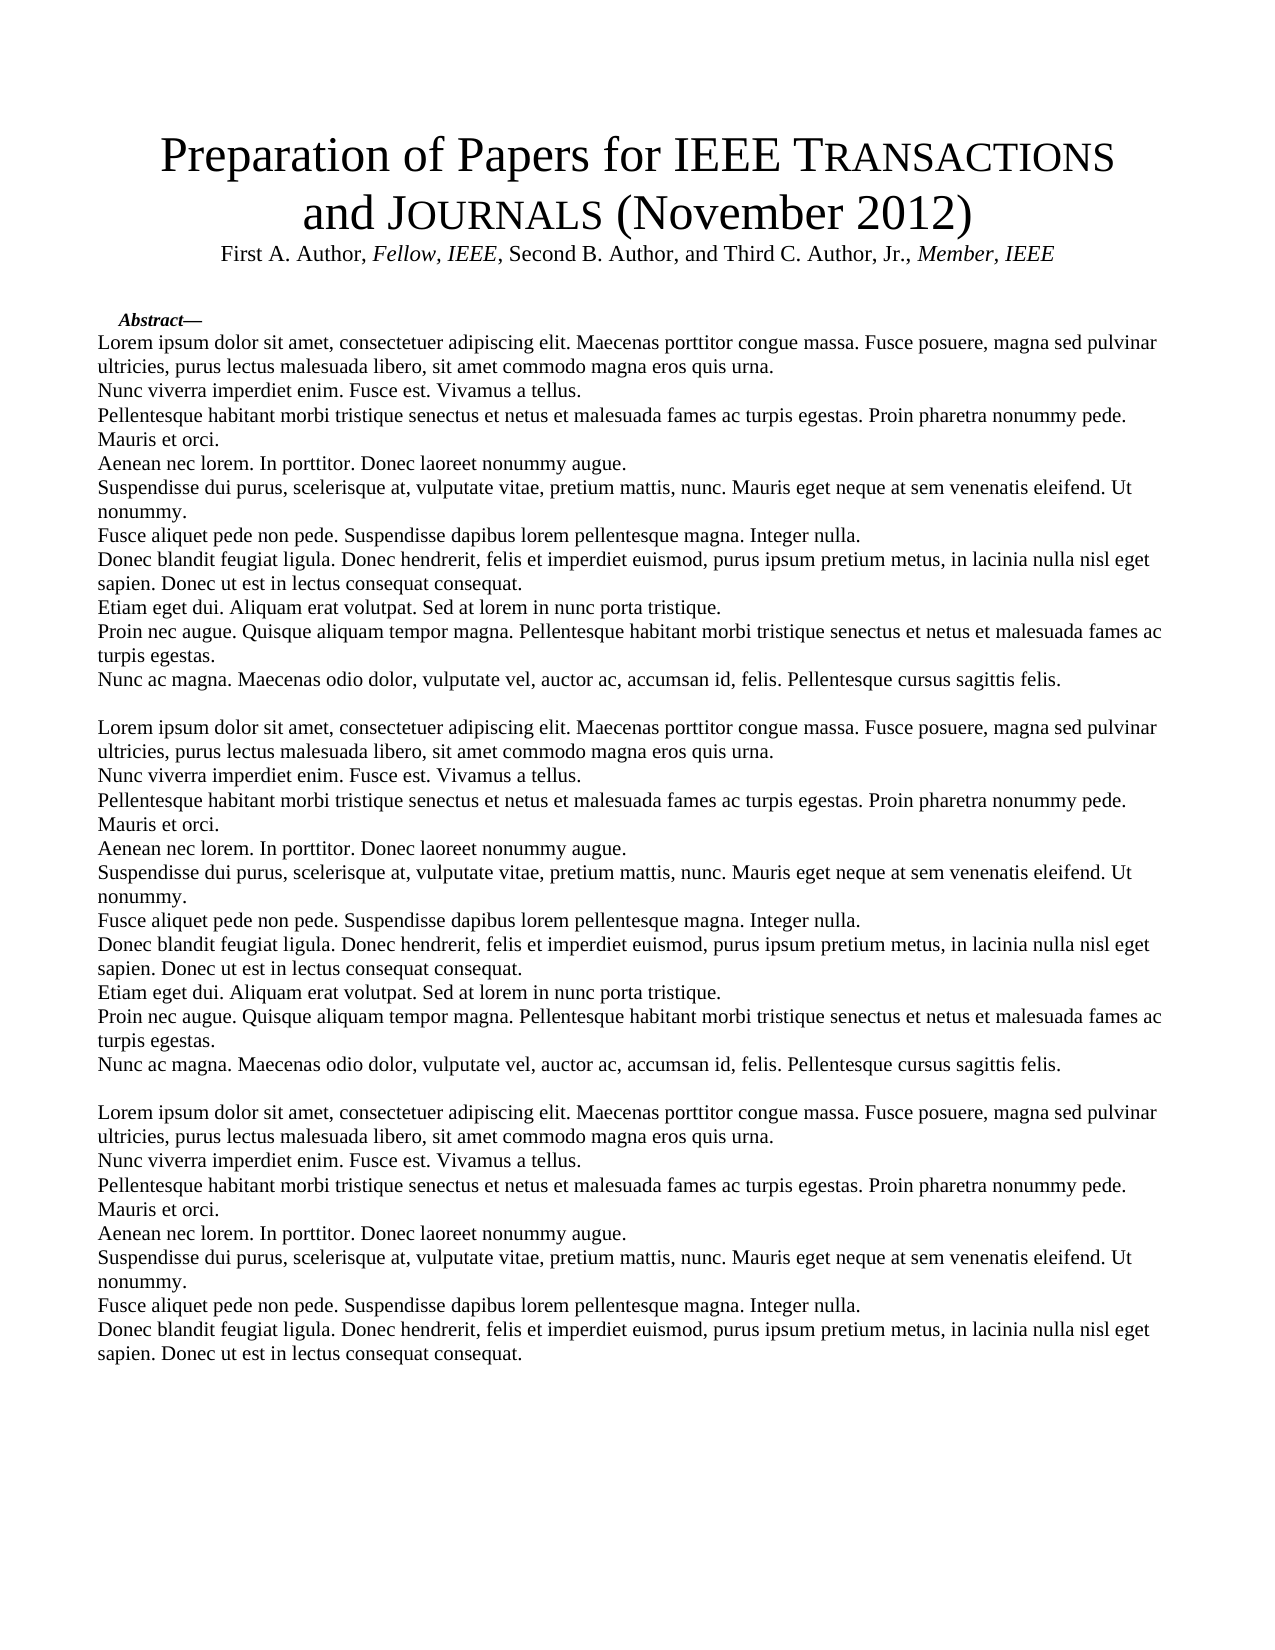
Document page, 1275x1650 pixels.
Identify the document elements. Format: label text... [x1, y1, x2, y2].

text Suspendisse dui purus, scelerisque at, vulputate vitae, pretium mattis, nunc. Mauris eget neque at sem venenatis eleifend. Ut nonummy. [97, 860, 1177, 908]
text Aenean nec lorem. In porttitor. Donec laoreet nonummy augue. [97, 836, 1177, 860]
text Nunc viverra imperdiet enim. Fusce est. Vivamus a tellus. [97, 1148, 1177, 1172]
text Nunc viverra imperdiet enim. Fusce est. Vivamus a tellus. [97, 763, 1177, 787]
text Fusce aliquet pede non pede. Suspendisse dapibus lorem pellentesque magna. Integer nulla. [97, 523, 1177, 547]
text Lorem ipsum dolor sit amet, consectetuer adipiscing elit. Maecenas porttitor congue massa. Fusce posuere, magna sed pulvinar ultricies, purus lectus malesuada libero, sit amet commodo magna eros quis urna. [97, 715, 1177, 763]
text Lorem ipsum dolor sit amet, consectetuer adipiscing elit. Maecenas porttitor congue massa. Fusce posuere, magna sed pulvinar ultricies, purus lectus malesuada libero, sit amet commodo magna eros quis urna. [97, 1100, 1177, 1148]
text Aenean nec lorem. In porttitor. Donec laoreet nonummy augue. [97, 451, 1177, 475]
text Proin nec augue. Quisque aliquam tempor magna. Pellentesque habitant morbi tristique senectus et netus et malesuada fames ac turpis egestas. [97, 1004, 1177, 1052]
text Donec blandit feugiat ligula. Donec hendrerit, felis et imperdiet euismod, purus ipsum pretium metus, in lacinia nulla nisl eget sapien. Donec ut est in lectus consequat consequat. [97, 547, 1177, 595]
text Aenean nec lorem. In porttitor. Donec laoreet nonummy augue. [97, 1221, 1177, 1245]
text Pellentesque habitant morbi tristique senectus et netus et malesuada fames ac turpis egestas. Proin pharetra nonummy pede. Mauris et orci. [97, 787, 1177, 836]
text Nunc viverra imperdiet enim. Fusce est. Vivamus a tellus. [97, 378, 1177, 402]
text Donec blandit feugiat ligula. Donec hendrerit, felis et imperdiet euismod, purus ipsum pretium metus, in lacinia nulla nisl eget sapien. Donec ut est in lectus consequat consequat. [97, 1317, 1177, 1365]
text Nunc ac magna. Maecenas odio dolor, vulputate vel, auctor ac, accumsan id, felis. Pellentesque cursus sagittis felis. [97, 1052, 1177, 1076]
text Lorem ipsum dolor sit amet, consectetuer adipiscing elit. Maecenas porttitor congue massa. Fusce posuere, magna sed pulvinar ultricies, purus lectus malesuada libero, sit amet commodo magna eros quis urna. [97, 330, 1177, 378]
text Etiam eget dui. Aliquam erat volutpat. Sed at lorem in nunc porta tristique. [97, 980, 1177, 1004]
text Pellentesque habitant morbi tristique senectus et netus et malesuada fames ac turpis egestas. Proin pharetra nonummy pede. Mauris et orci. [97, 1172, 1177, 1221]
text Fusce aliquet pede non pede. Suspendisse dapibus lorem pellentesque magna. Integer nulla. [97, 1293, 1177, 1317]
text Suspendisse dui purus, scelerisque at, vulputate vitae, pretium mattis, nunc. Mauris eget neque at sem venenatis eleifend. Ut nonummy. [97, 1245, 1177, 1293]
text Pellentesque habitant morbi tristique senectus et netus et malesuada fames ac turpis egestas. Proin pharetra nonummy pede. Mauris et orci. [97, 402, 1177, 451]
text Proin nec augue. Quisque aliquam tempor magna. Pellentesque habitant morbi tristique senectus et netus et malesuada fames ac turpis egestas. [97, 619, 1177, 667]
text Fusce aliquet pede non pede. Suspendisse dapibus lorem pellentesque magna. Integer nulla. [97, 908, 1177, 932]
text Donec blandit feugiat ligula. Donec hendrerit, felis et imperdiet euismod, purus ipsum pretium metus, in lacinia nulla nisl eget sapien. Donec ut est in lectus consequat consequat. [97, 932, 1177, 980]
text Etiam eget dui. Aliquam erat volutpat. Sed at lorem in nunc porta tristique. [97, 595, 1177, 619]
text Suspendisse dui purus, scelerisque at, vulputate vitae, pretium mattis, nunc. Mauris eget neque at sem venenatis eleifend. Ut nonummy. [97, 475, 1177, 523]
text First A. Author, Fellow, IEEE, Second B. Author, and Third C. Author, Jr., Member, IEEE [150, 240, 1125, 266]
text Nunc ac magna. Maecenas odio dolor, vulputate vel, auctor ac, accumsan id, felis. Pellentesque cursus sagittis felis. [97, 667, 1177, 691]
text Abstract— [97, 309, 1177, 330]
title Preparation of Papers for IEEE TRANSACTIONS and JOURNALS (November 2012) [150, 125, 1125, 240]
